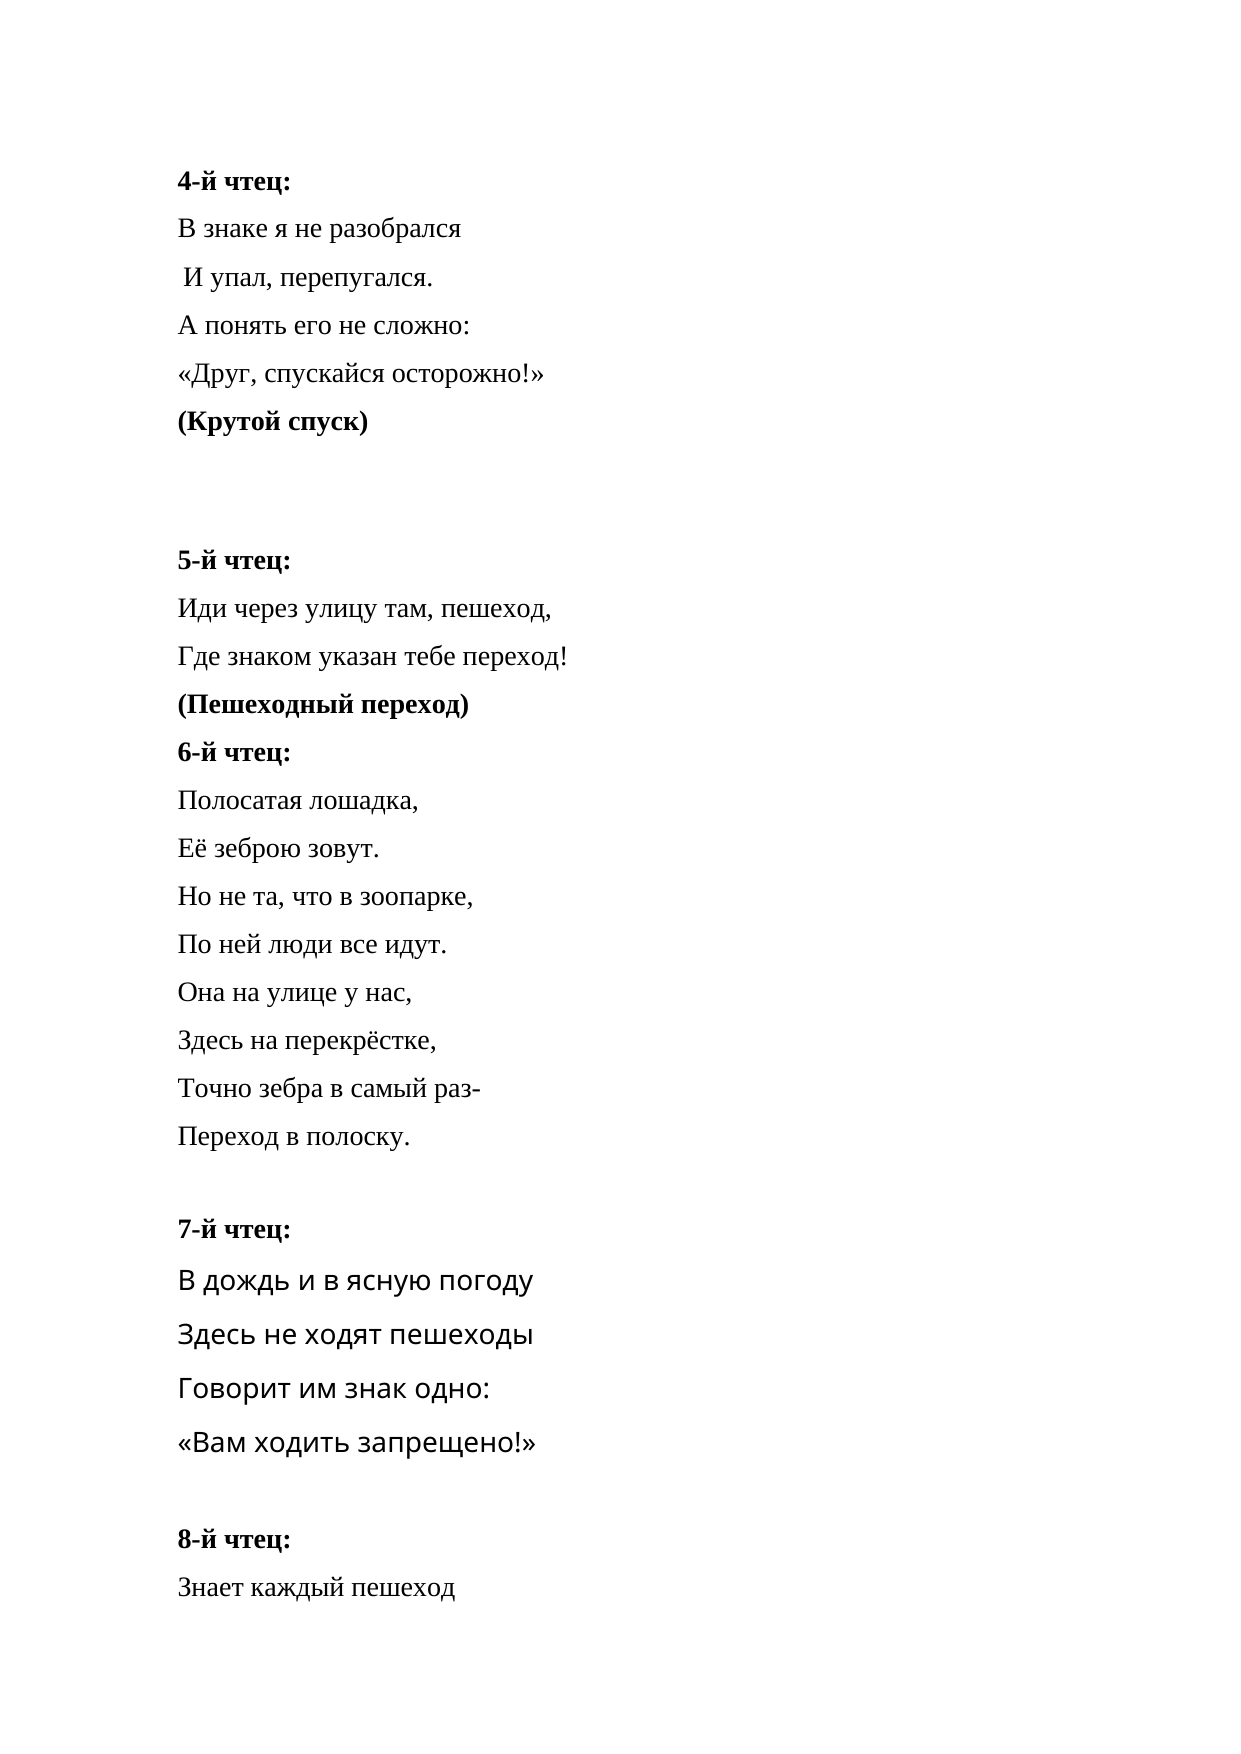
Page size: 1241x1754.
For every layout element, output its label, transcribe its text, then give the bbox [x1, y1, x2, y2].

text По ней люди все идут. [177, 927, 1152, 959]
text Говорит им знак одно: [177, 1368, 1152, 1407]
text (Крутой спуск) [177, 404, 1152, 436]
text И упал, перепугался. [177, 259, 1152, 292]
text В знаке я не разобрался [177, 212, 1152, 244]
text А понять его не сложно: [177, 308, 1152, 340]
text Точно зебра в самый раз- [177, 1071, 1152, 1103]
text Полосатая лошадка, [177, 783, 1152, 815]
text 5-й чтец: [177, 543, 1152, 575]
text Где знаком указан тебе переход! [177, 639, 1152, 671]
text 4-й чтец: [177, 163, 1152, 196]
text Иди через улицу там, пешеход, [177, 591, 1152, 623]
text 7-й чтец: [177, 1212, 1152, 1245]
text Она на улице у нас, [177, 975, 1152, 1007]
text В дождь и в ясную погоду [177, 1261, 1152, 1299]
text (Пешеходный переход) [177, 687, 1152, 719]
text Её зеброю зовут. [177, 831, 1152, 863]
text Переход в полоску. [177, 1119, 1152, 1151]
text Здесь не ходят пешеходы [177, 1314, 1152, 1353]
text 6-й чтец: [177, 735, 1152, 767]
text 8-й чтец: [177, 1522, 1152, 1554]
text Знает каждый пешеход [177, 1570, 1152, 1602]
text «Друг, спускайся осторожно!» [177, 356, 1152, 388]
text «Вам ходить запрещено!» [177, 1422, 1152, 1461]
text Здесь на перекрёстке, [177, 1023, 1152, 1055]
text Но не та, что в зоопарке, [177, 879, 1152, 911]
